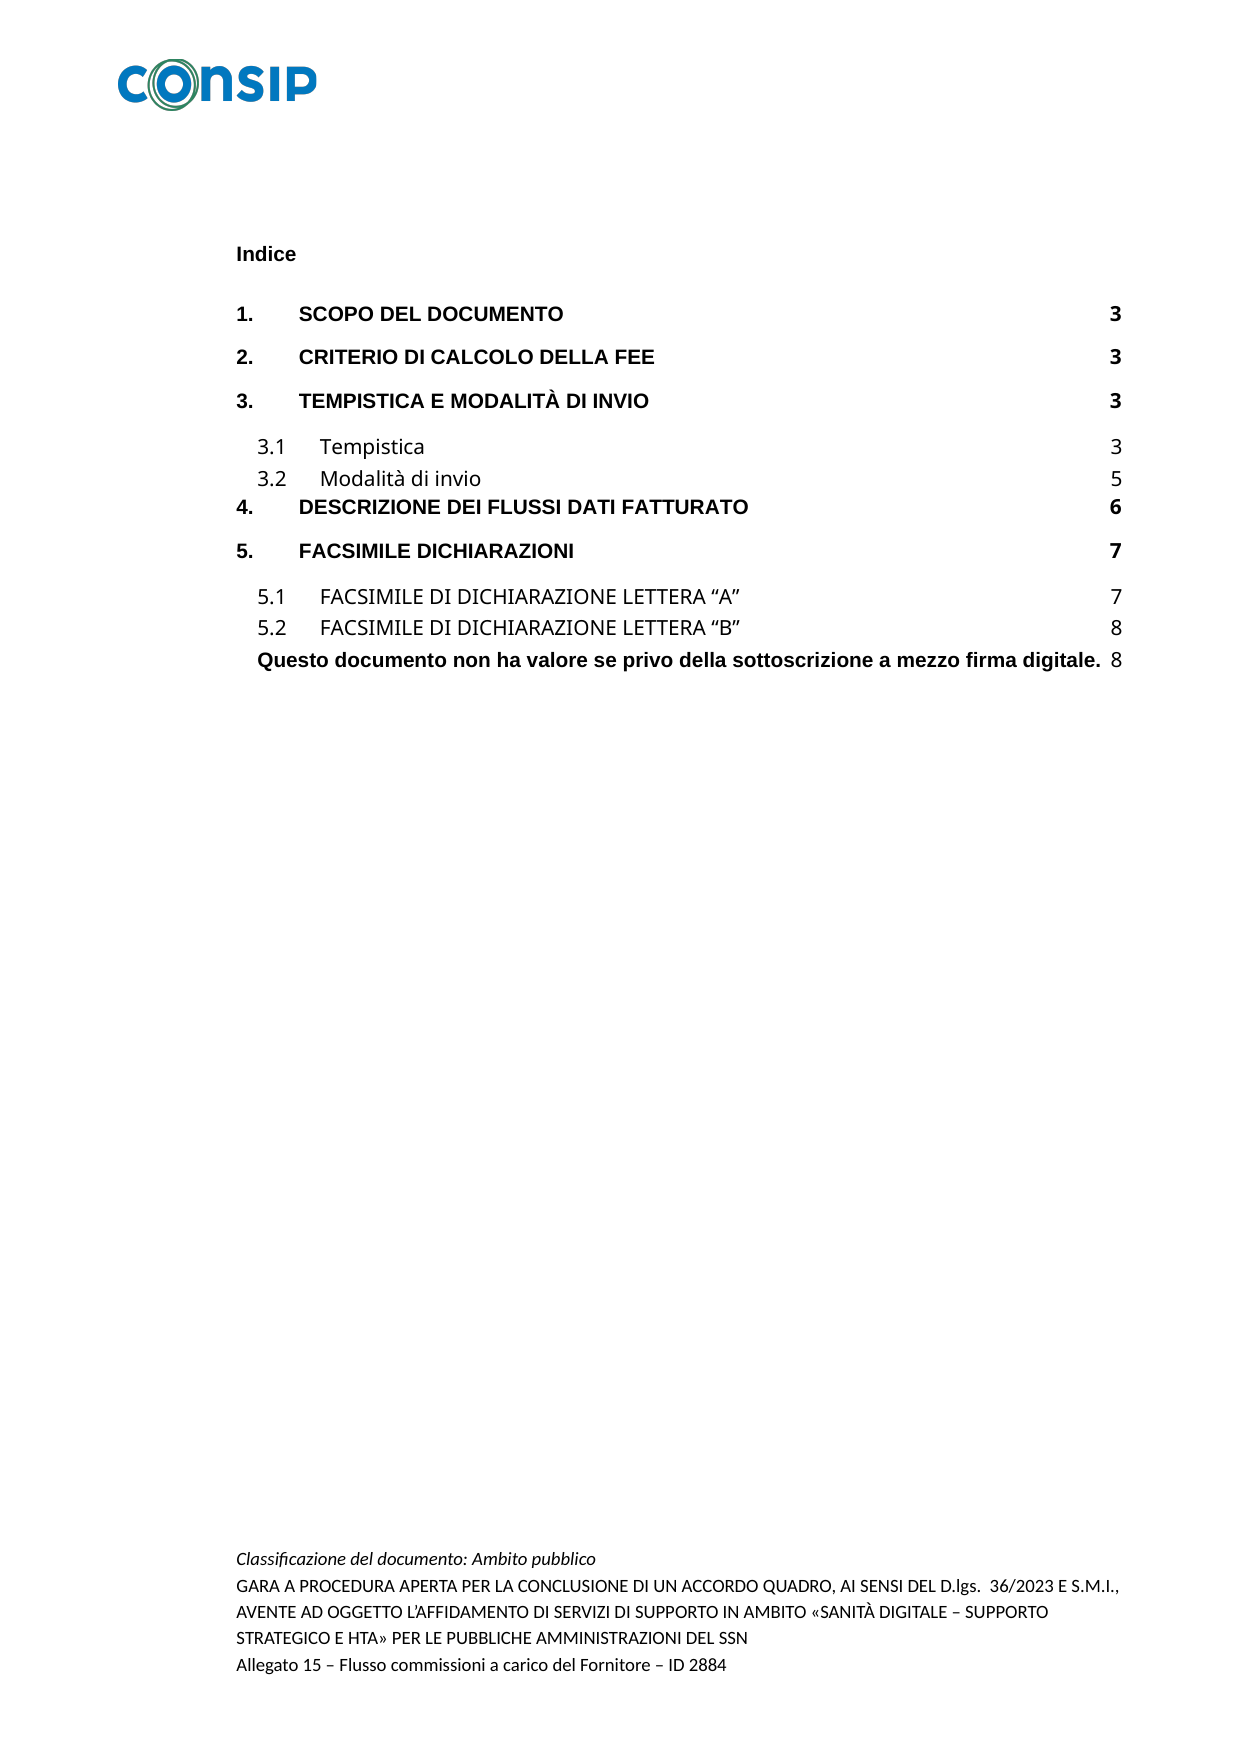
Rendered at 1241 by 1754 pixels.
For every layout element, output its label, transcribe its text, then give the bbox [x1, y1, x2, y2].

text 5.2 FACSIMILE DI DICHIARAZIONE LETTERA “B” 8 [257, 611, 1122, 642]
text 3.2 Modalità di invio 5 [257, 461, 1122, 492]
text Questo documento non ha valore se privo della sottoscrizione a mezzo firma digitale. 8 [257, 642, 1122, 673]
text 3. tempistica e MODALITà DI INVIO 3 [236, 386, 1122, 414]
text 1. SCOPO DEL DOCUMENTO 3 [236, 299, 1122, 327]
text 4. DESCRIZIONE DEI FLUSSI DATI FATTURATO 6 [236, 492, 1122, 521]
text 2. criterio DI calcolo DELLA FEE 3 [236, 342, 1122, 371]
text 5.1 FACSIMILE DI DICHIARAZIONE LETTERA “A” 7 [257, 579, 1122, 611]
text 3.1 Tempistica 3 [257, 430, 1122, 461]
text Indice [236, 236, 1122, 267]
text 5. facsimile dichiarazioni 7 [236, 536, 1122, 564]
picture [118, 59, 317, 111]
